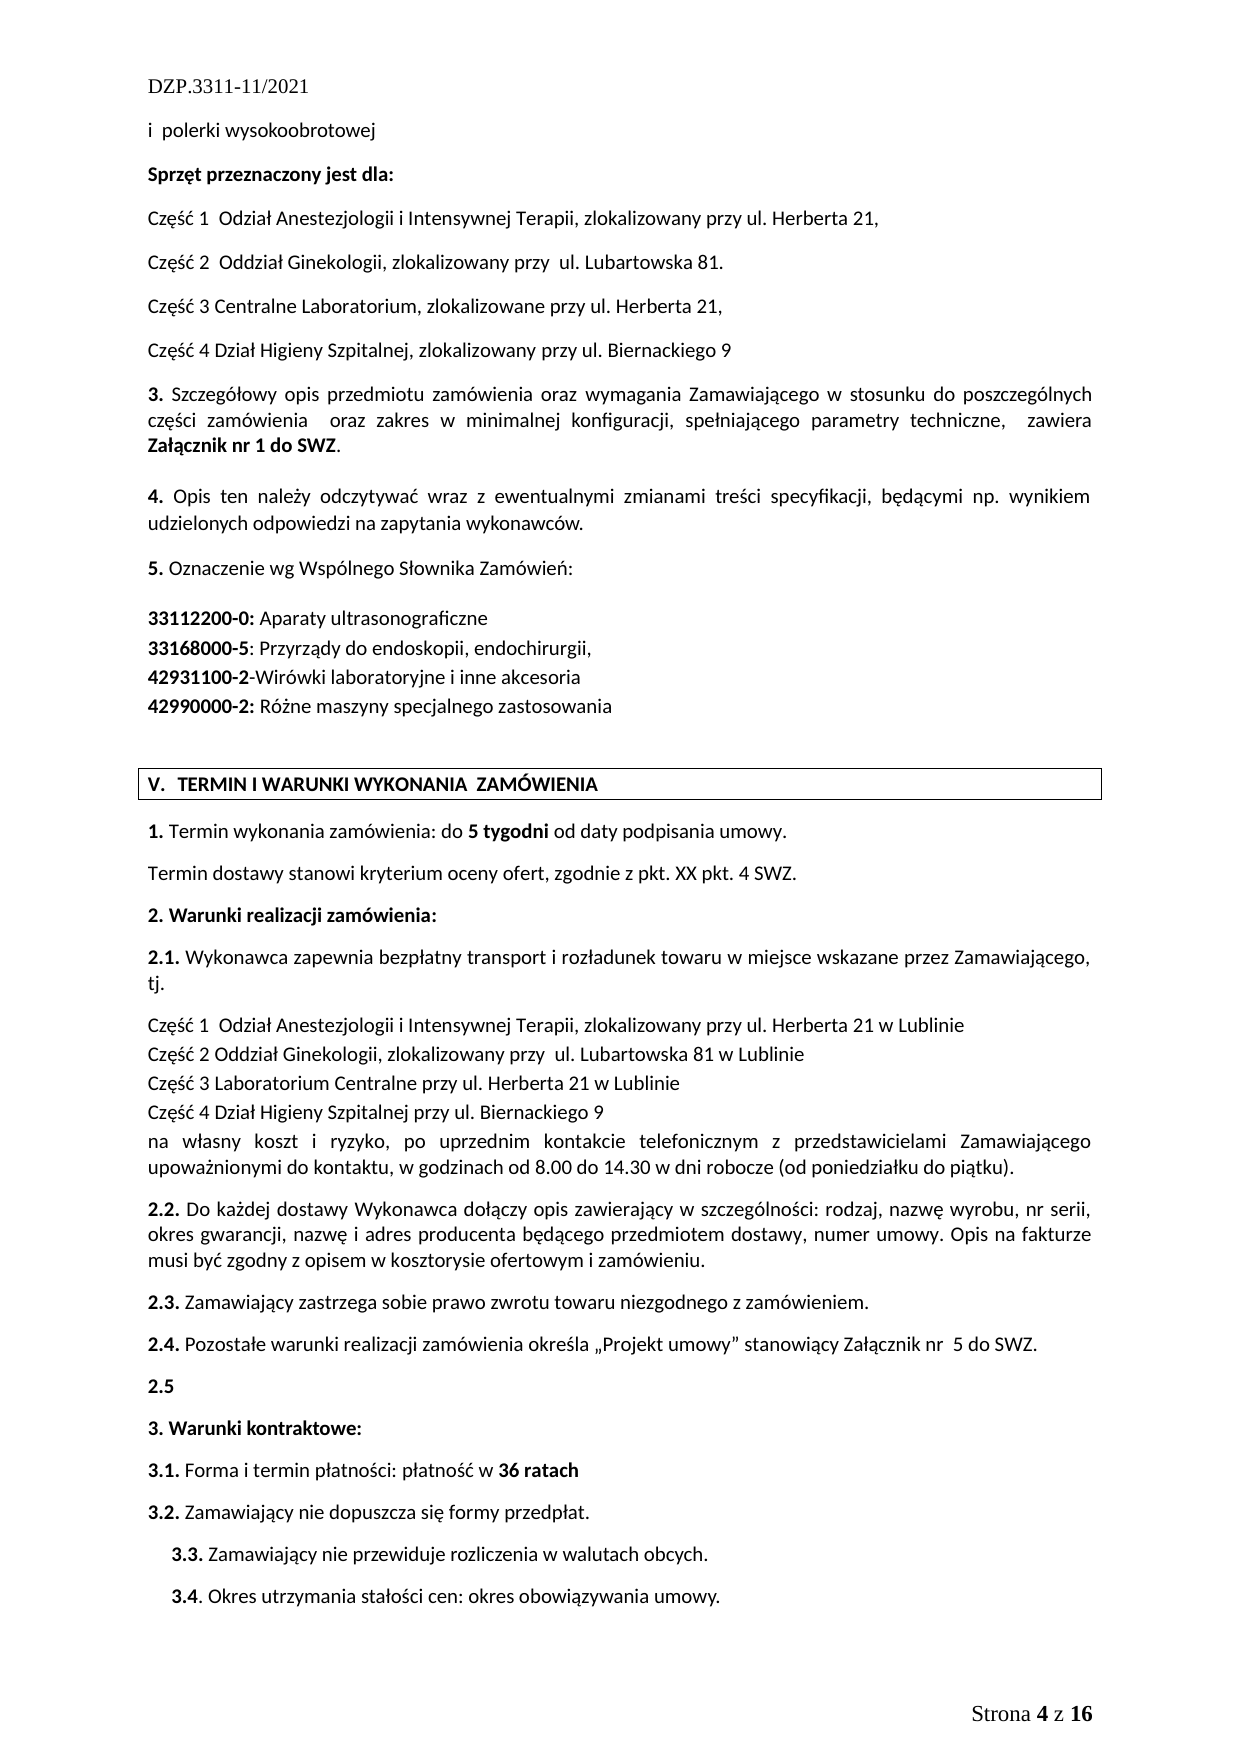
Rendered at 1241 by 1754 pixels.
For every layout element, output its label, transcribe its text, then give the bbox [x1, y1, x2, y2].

text 2.5 [148, 1373, 1093, 1399]
text 4. Opis ten należy odczytywać wraz z ewentualnymi zmianami treści specyfikacji, będącymi np. wynikiem udzielonych odpowiedzi na zapytania wykonawców. [148, 483, 1093, 536]
text 3.3. Zamawiający nie przewiduje rozliczenia w walutach obcych. [148, 1542, 1093, 1567]
text 42990000-2: Różne maszyny specjalnego zastosowania [148, 693, 1093, 718]
text Sprzęt przeznaczony jest dla: [148, 161, 1093, 187]
text Część 2 Oddział Ginekologii, zlokalizowany przy ul. Lubartowska 81 w Lublinie [148, 1041, 1093, 1067]
text Część 2 Oddział Ginekologii, zlokalizowany przy ul. Lubartowska 81. [148, 249, 1093, 275]
text Termin dostawy stanowi kryterium oceny ofert, zgodnie z pkt. XX pkt. 4 SWZ. [148, 860, 1093, 886]
text 3.4. Okres utrzymania stałości cen: okres obowiązywania umowy. [148, 1584, 1093, 1609]
text 5. Oznaczenie wg Wspólnego Słownika Zamówień: [148, 555, 1093, 580]
text 2.2. Do każdej dostawy Wykonawca dołączy opis zawierający w szczególności: rodzaj, nazwę wyrobu, nr serii, okres gwarancji, nazwę i adres producenta będącego przedmiotem dostawy, numer umowy. Opis na fakturze musi być zgodny z opisem w kosztorysie ofertowym i zamówieniu. [148, 1196, 1093, 1272]
text i polerki wysokoobrotowej [148, 117, 1093, 143]
text 3. Warunki kontraktowe: [148, 1415, 1093, 1441]
text 2. Warunki realizacji zamówienia: [148, 902, 1093, 928]
text 1. Termin wykonania zamówienia: do 5 tygodni od daty podpisania umowy. [148, 818, 1093, 844]
text Część 4 Dział Higieny Szpitalnej, zlokalizowany przy ul. Biernackiego 9 [148, 337, 1093, 363]
text na własny koszt i ryzyko, po uprzednim kontakcie telefonicznym z przedstawicielami Zamawiającego upoważnionymi do kontaktu, w godzinach od 8.00 do 14.30 w dni robocze (od poniedziałku do piątku). [148, 1129, 1093, 1179]
text 2.3. Zamawiający zastrzega sobie prawo zwrotu towaru niezgodnego z zamówieniem. [148, 1289, 1093, 1314]
text 3.2. Zamawiający nie dopuszcza się formy przedpłat. [148, 1499, 1093, 1525]
text 2.4. Pozostałe warunki realizacji zamówienia określa „Projekt umowy” stanowiący Załącznik nr 5 do SWZ. [148, 1331, 1093, 1357]
text Część 1 Odział Anestezjologii i Intensywnej Terapii, zlokalizowany przy ul. Herberta 21, [148, 205, 1093, 231]
text 2.1. Wykonawca zapewnia bezpłatny transport i rozładunek towaru w miejsce wskazane przez Zamawiającego, tj. [148, 944, 1093, 995]
list TERMIN I WARUNKI WYKONANIA ZAMÓWIENIA [139, 769, 1101, 799]
text 3.1. Forma i termin płatności: płatność w 36 ratach [148, 1457, 1093, 1483]
text Część 1 Odział Anestezjologii i Intensywnej Terapii, zlokalizowany przy ul. Herberta 21 w Lublinie [148, 1012, 1093, 1037]
text 3. Szczegółowy opis przedmiotu zamówienia oraz wymagania Zamawiającego w stosunku do poszczególnych części zamówienia oraz zakres w minimalnej konfiguracji, spełniającego parametry techniczne, zawiera Załącznik nr 1 do SWZ. [148, 382, 1093, 458]
text Część 3 Centralne Laboratorium, zlokalizowane przy ul. Herberta 21, [148, 293, 1093, 319]
text 33112200-0: Aparaty ultrasonograficzne [148, 606, 1093, 631]
text 33168000-5: Przyrządy do endoskopii, endochirurgii, [148, 635, 1093, 660]
text 42931100-2-Wirówki laboratoryjne i inne akcesoria [148, 664, 1093, 689]
text Część 4 Dział Higieny Szpitalnej przy ul. Biernackiego 9 [148, 1099, 1093, 1125]
text Część 3 Laboratorium Centralne przy ul. Herberta 21 w Lublinie [148, 1070, 1093, 1096]
